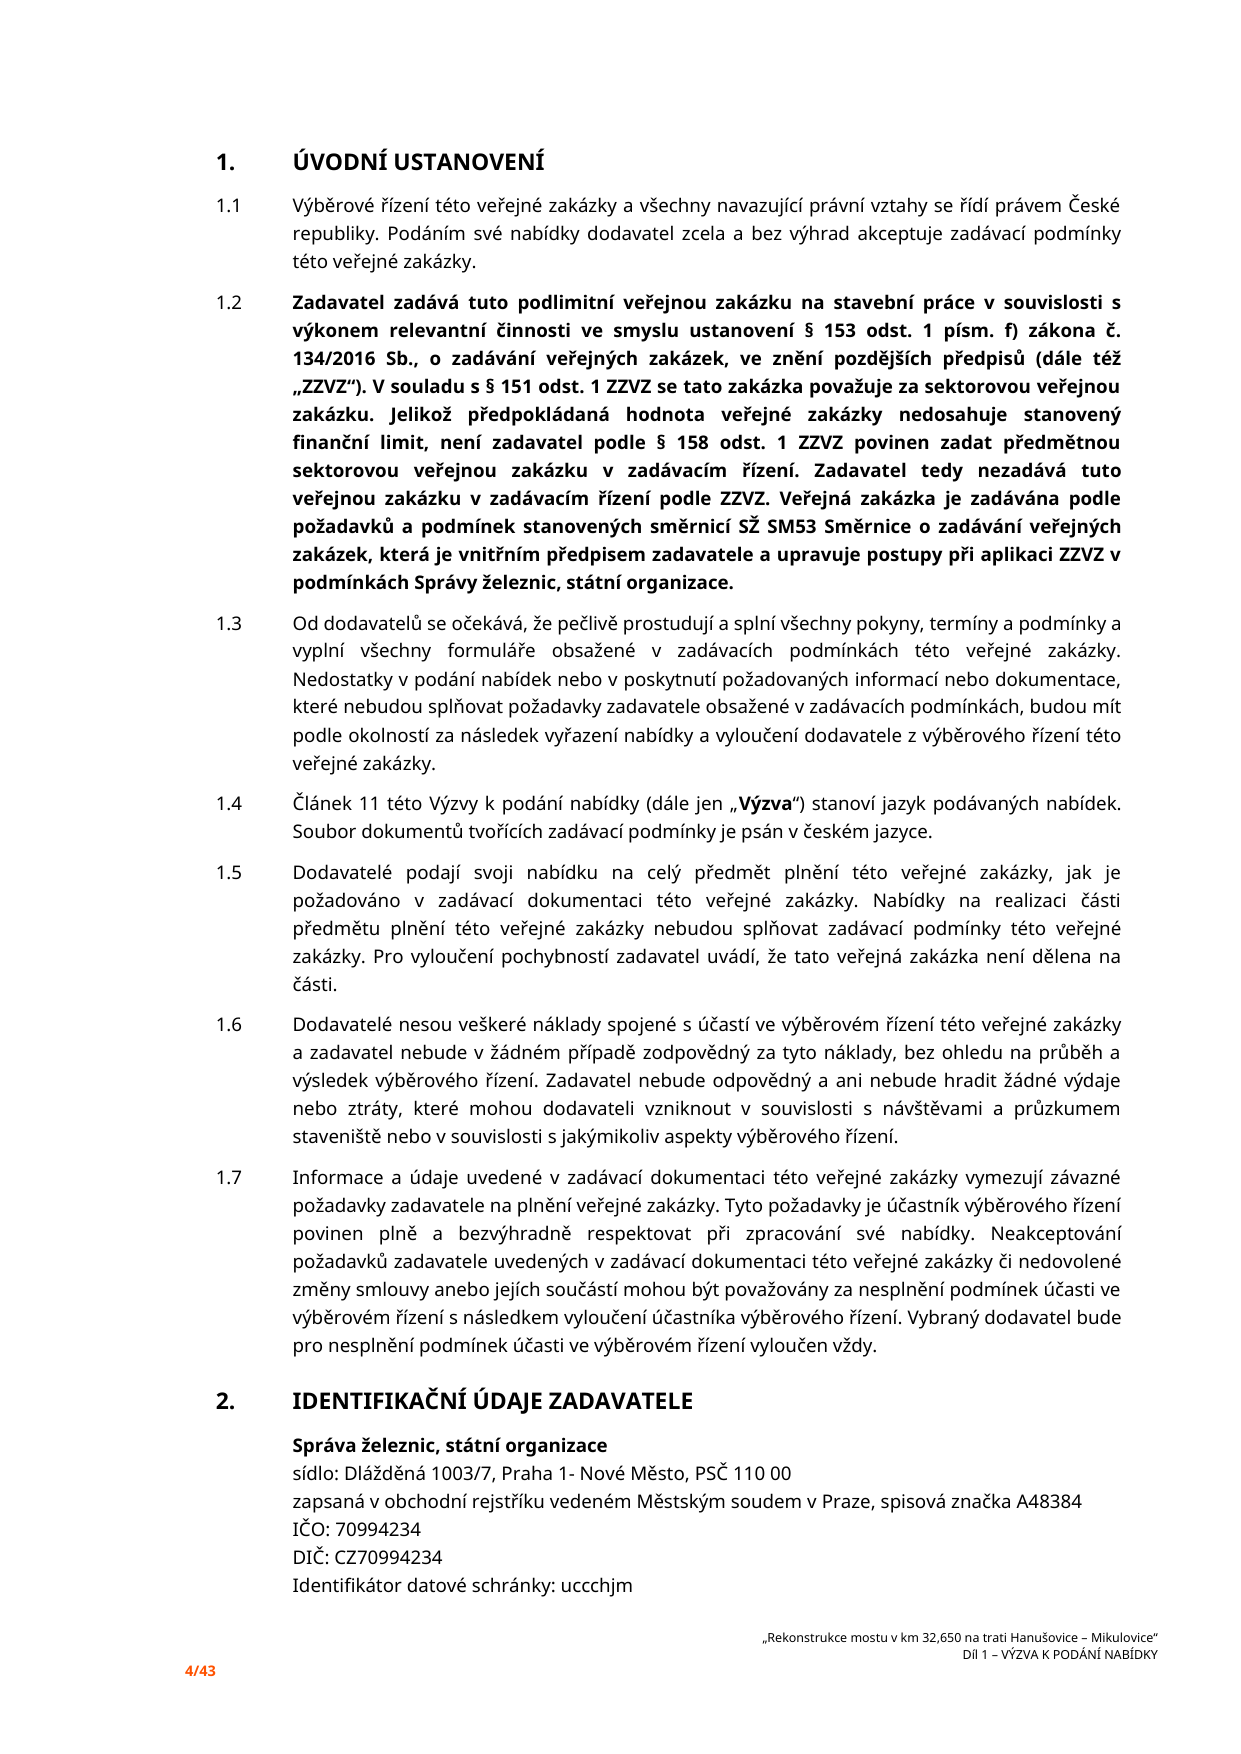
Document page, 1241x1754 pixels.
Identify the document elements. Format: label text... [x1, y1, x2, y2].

text Výběrové řízení této veřejné zakázky a všechny navazující právní vztahy se řídí právem České republiky. Podáním své nabídky dodavatel zcela a bez výhrad akceptuje zadávací podmínky této veřejné zakázky. [216, 192, 1122, 274]
text Informace a údaje uvedené v zadávací dokumentaci této veřejné zakázky vymezují závazné požadavky zadavatele na plnění veřejné zakázky. Tyto požadavky je účastník výběrového řízení povinen plně a bezvýhradně respektovat při zpracování své nabídky. Neakceptování požadavků zadavatele uvedených v zadávací dokumentaci této veřejné zakázky či nedovolené změny smlouvy anebo jejích součástí mohou být považovány za nesplnění podmínek účasti ve výběrovém řízení s následkem vyloučení účastníka výběrového řízení. Vybraný dodavatel bude pro nesplnění podmínek účasti ve výběrovém řízení vyloučen vždy. [216, 1164, 1122, 1358]
text Dodavatelé podají svoji nabídku na celý předmět plnění této veřejné zakázky, jak je požadováno v zadávací dokumentaci této veřejné zakázky. Nabídky na realizaci části předmětu plnění této veřejné zakázky nebudou splňovat zadávací podmínky této veřejné zakázky. Pro vyloučení pochybností zadavatel uvádí, že tato veřejná zakázka není dělena na části. [216, 859, 1122, 997]
text Od dodavatelů se očekává, že pečlivě prostudují a splní všechny pokyny, termíny a podmínky a vyplní všechny formuláře obsažené v zadávacích podmínkách této veřejné zakázky. Nedostatky v podání nabídek nebo v poskytnutí požadovaných informací nebo dokumentace, které nebudou splňovat požadavky zadavatele obsažené v zadávacích podmínkách, budou mít podle okolností za následek vyřazení nabídky a vyloučení dodavatele z výběrového řízení této veřejné zakázky. [216, 610, 1122, 775]
text Správa železnic, státní organizace [292, 1432, 1122, 1458]
text Dodavatelé nesou veškeré náklady spojené s účastí ve výběrovém řízení této veřejné zakázky a zadavatel nebude v žádném případě zodpovědný za tyto náklady, bez ohledu na průběh a výsledek výběrového řízení. Zadavatel nebude odpovědný a ani nebude hradit žádné výdaje nebo ztráty, které mohou dodavateli vzniknout v souvislosti s návštěvami a průzkumem staveniště nebo v souvislosti s jakýmikoliv aspekty výběrového řízení. [216, 1012, 1122, 1149]
text sídlo: Dlážděná 1003/7, Praha 1- Nové Město, PSČ 110 00 [292, 1460, 1122, 1486]
text Zadavatel zadává tuto podlimitní veřejnou zakázku na stavební práce v souvislosti s výkonem relevantní činnosti ve smyslu ustanovení § 153 odst. 1 písm. f) zákona č. 134/2016 Sb., o zadávání veřejných zakázek, ve znění pozdějších předpisů (dále též „ZZVZ“). V souladu s § 151 odst. 1 ZZVZ se tato zakázka považuje za sektorovou veřejnou zakázku. Jelikož předpokládaná hodnota veřejné zakázky nedosahuje stanovený finanční limit, není zadavatel podle § 158 odst. 1 ZZVZ povinen zadat předmětnou sektorovou veřejnou zakázku v zadávacím řízení. Zadavatel tedy nezadává tuto veřejnou zakázku v zadávacím řízení podle ZZVZ. Veřejná zakázka je zadávána podle požadavků a podmínek stanovených směrnicí SŽ SM53 Směrnice o zadávání veřejných zakázek, která je vnitřním předpisem zadavatele a upravuje postupy při aplikaci ZZVZ v podmínkách Správy železnic, státní organizace. [216, 289, 1122, 595]
text zapsaná v obchodní rejstříku vedeném Městským soudem v Praze, spisová značka A48384 [292, 1488, 1122, 1514]
text IDENTIFIKAČNÍ ÚDAJE ZADAVATELE [216, 1385, 1122, 1417]
text Článek 11 této Výzvy k podání nabídky (dále jen „Výzva“) stanoví jazyk podávaných nabídek. Soubor dokumentů tvořících zadávací podmínky je psán v českém jazyce. [216, 790, 1122, 844]
text ÚVODNÍ USTANOVENÍ [216, 146, 1122, 177]
text IČO: 70994234 [292, 1516, 1122, 1542]
text DIČ: CZ70994234 [292, 1544, 1122, 1570]
text Identifikátor datové schránky: uccchjm [292, 1572, 1122, 1598]
